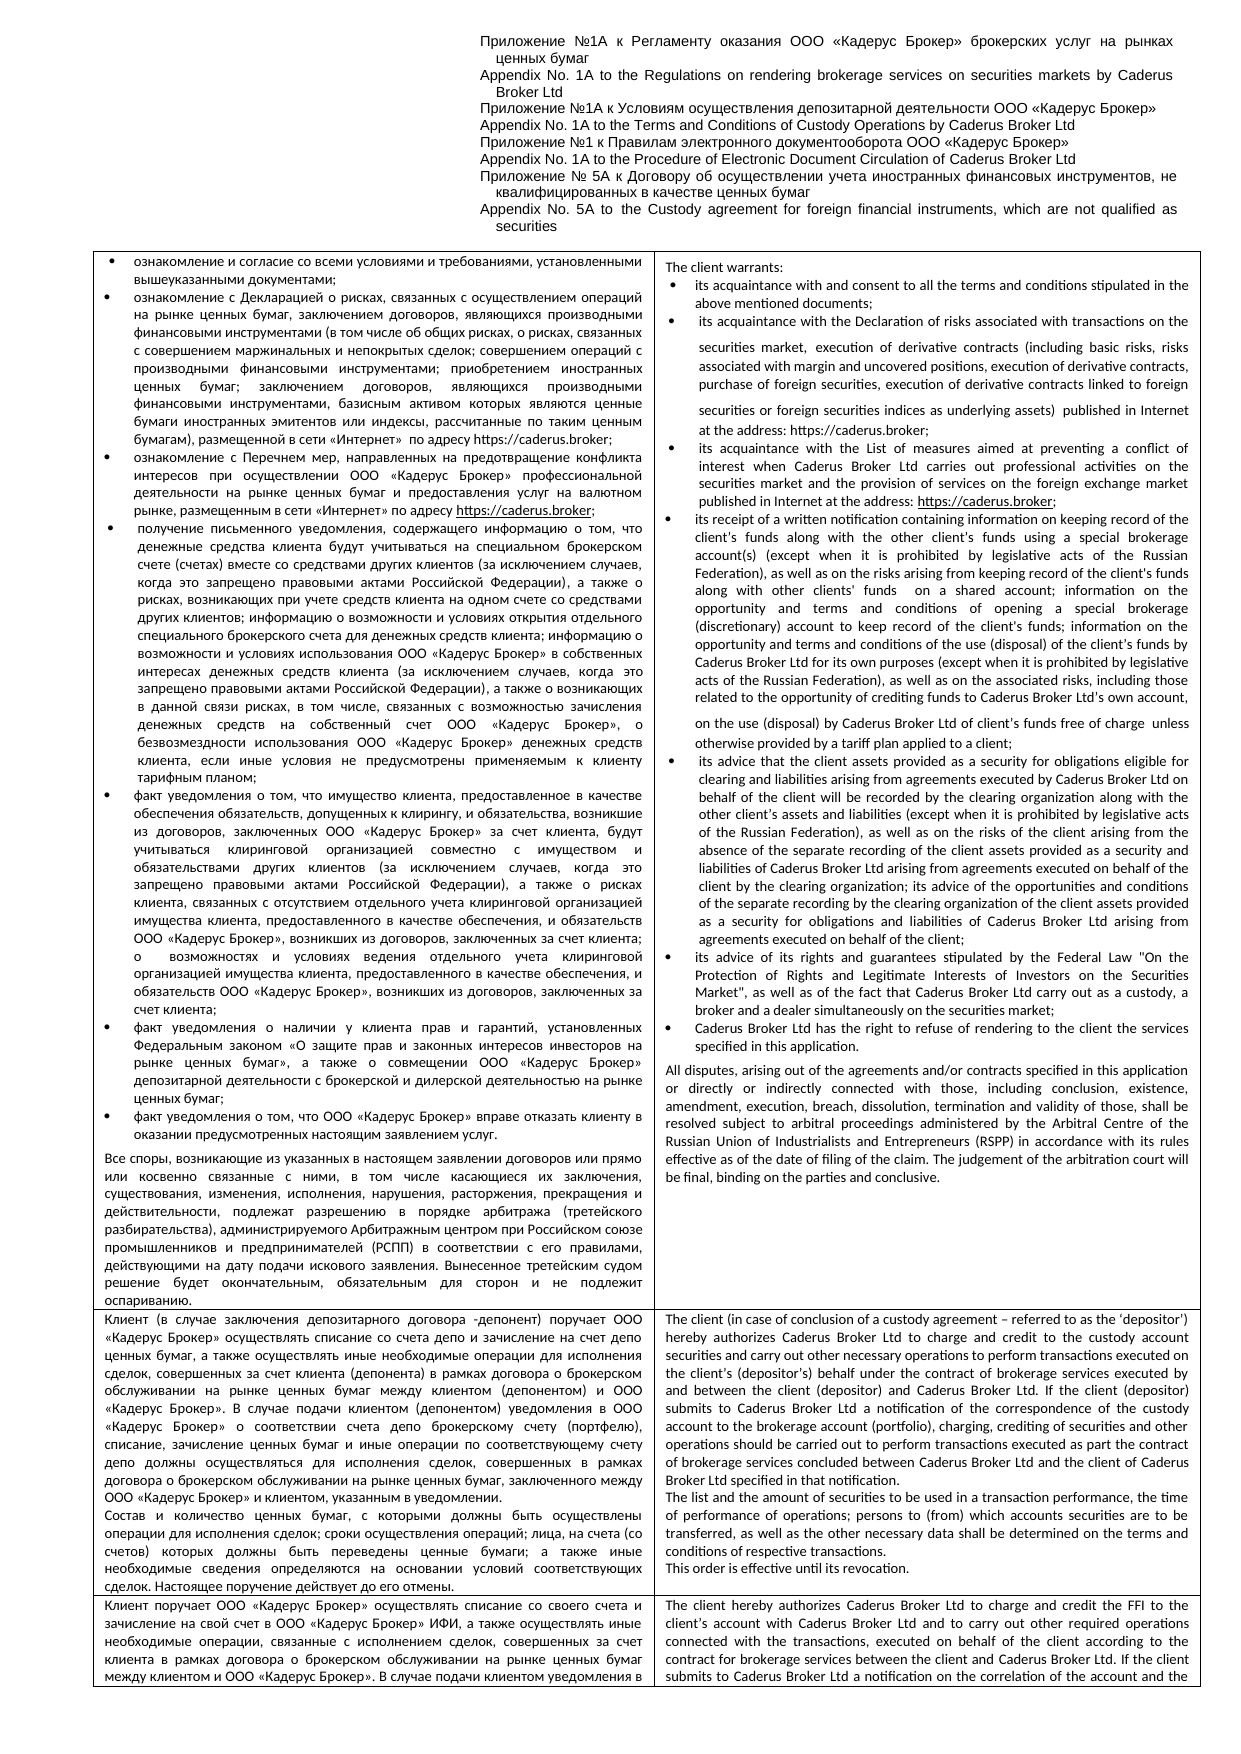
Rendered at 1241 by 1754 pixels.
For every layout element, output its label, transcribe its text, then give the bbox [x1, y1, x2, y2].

table_cell Клиент (в случае заключения депозитарного договора -депонент) поручает ООО «Кадерус Брокер» осуществлять списание со счета депо и зачисление на счет депо ценных бумаг, а также осуществлять иные необходимые операции для исполнения сделок, совершенных за счет клиента (депонента) в рамках договора о брокерском обслуживании на рынке ценных бумаг между клиентом (депонентом) и ООО «Кадерус Брокер». В случае подачи клиентом (депонентом) уведомления в ООО «Кадерус Брокер» о соответствии счета депо брокерскому счету (портфелю), списание, зачисление ценных бумаг и иные операции по соответствующему счету депо должны осуществляться для исполнения сделок, совершенных в рамках договора о брокерском обслуживании на рынке ценных бумаг, заключенного между ООО «Кадерус Брокер» и клиентом, указанным в уведомлении. Состав и количество ценных бумаг, с которыми должны быть осуществлены операции для исполнения сделок; сроки осуществления операций; лица, на счета (со счетов) которых должны быть переведены ценные бумаги; а также иные необходимые сведения определяются на основании условий соответствующих сделок. Настоящее поручение действует до его отмены. [94, 1310, 654, 1595]
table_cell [655, 252, 1200, 1309]
table_cell The client (in case of conclusion of a custody agreement – referred to as the ‘depositor’) hereby authorizes Caderus Broker Ltd to charge and credit to the custody account securities and carry out other necessary operations to perform transactions executed on the client’s (depositor’s) behalf under the contract of brokerage services executed by and between the client (depositor) and Caderus Broker Ltd. If the client (depositor) submits to Caderus Broker Ltd a notification of the correspondence of the custody account to the brokerage account (portfolio), charging, crediting of securities and other operations should be carried out to perform transactions executed as part the contract of brokerage services concluded between Caderus Broker Ltd and the client of Caderus Broker Ltd specified in that notification. The list and the amount of securities to be used in a transaction performance, the time of performance of operations; persons to (from) which accounts securities are to be transferred, as well as the other necessary data shall be determined on the terms and conditions of respective transactions. This order is effective until its revocation. [655, 1310, 1200, 1595]
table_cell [94, 1596, 654, 1686]
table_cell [655, 1596, 1200, 1686]
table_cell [94, 252, 654, 1309]
